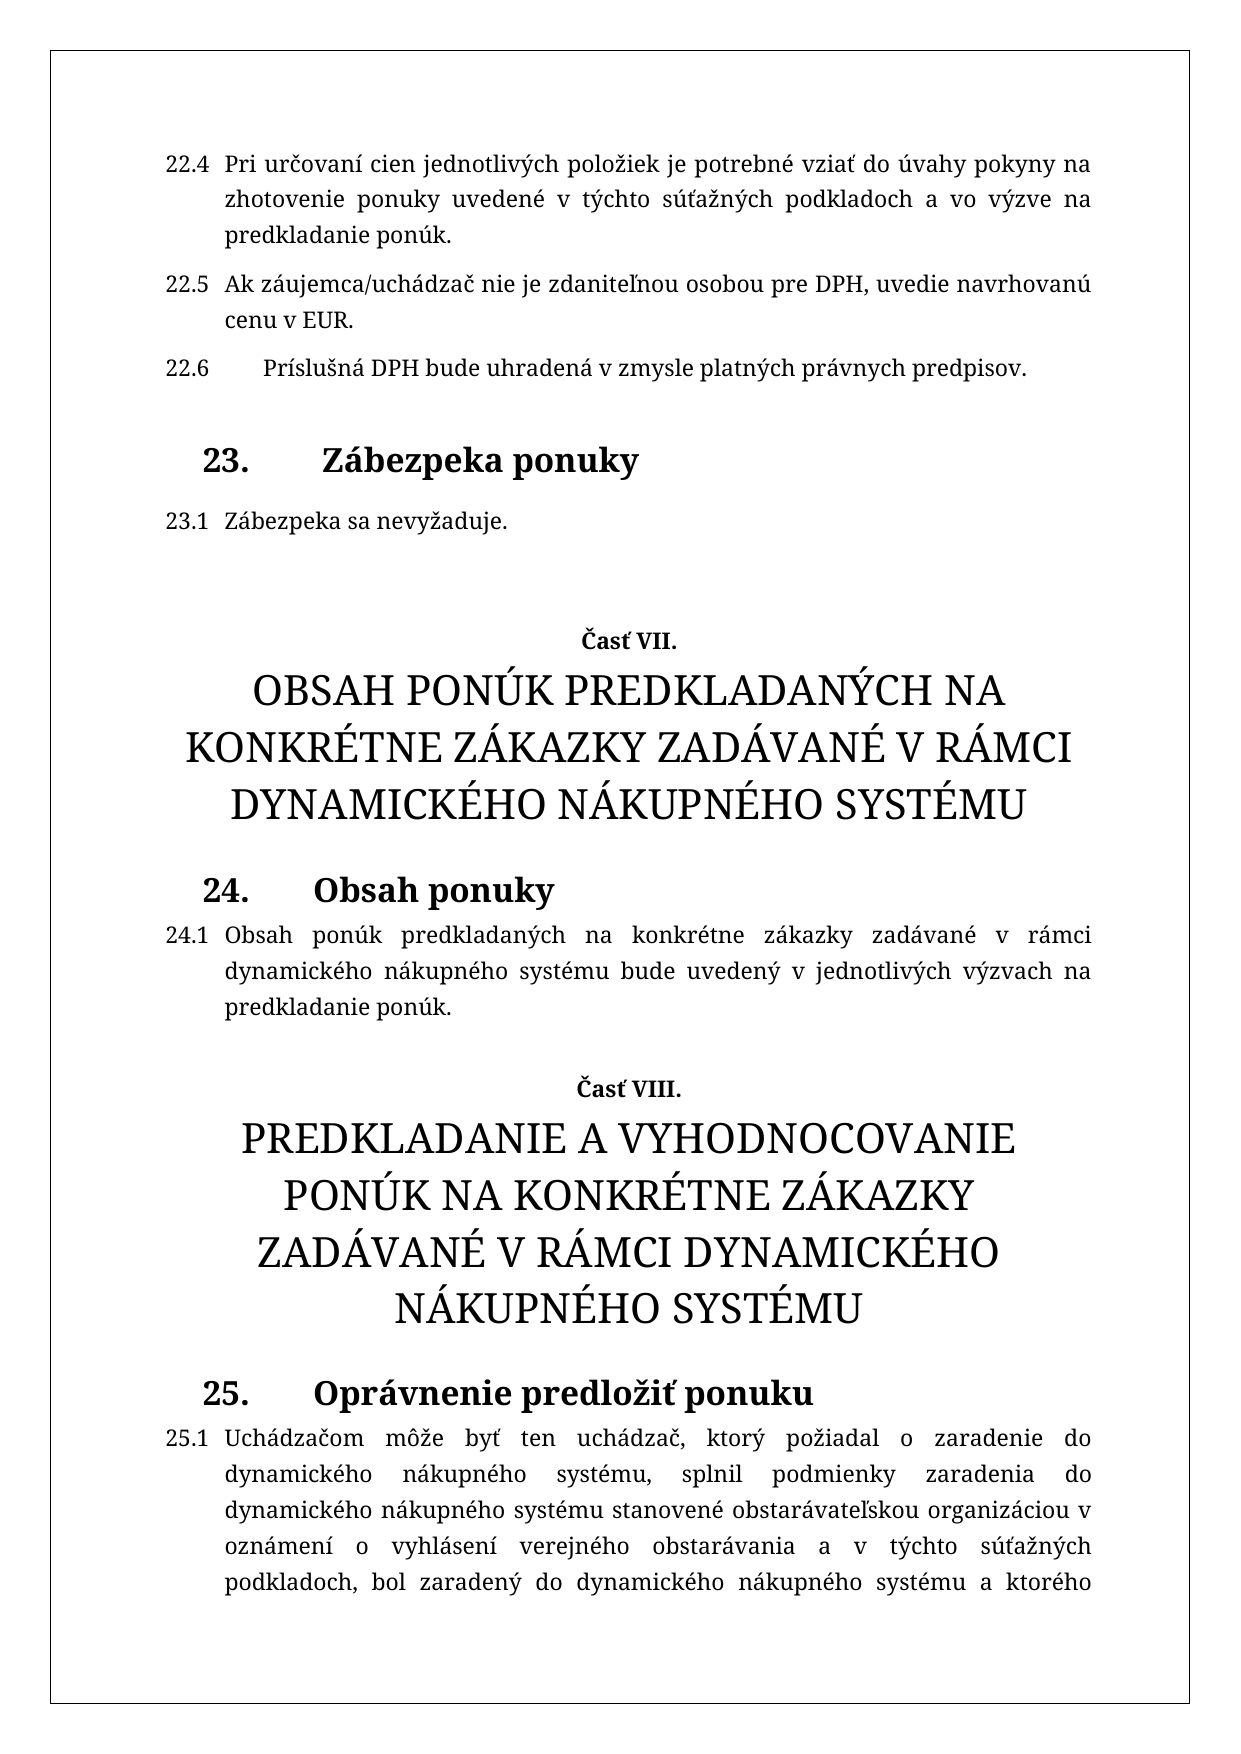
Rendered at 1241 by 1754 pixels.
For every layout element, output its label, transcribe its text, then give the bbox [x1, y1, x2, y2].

text Časť VIII. [165, 1073, 1093, 1104]
text 22.5 Ak záujemca/uchádzač nie je zdaniteľnou osobou pre DPH, uvedie navrhovanú cenu v EUR. [165, 268, 1093, 335]
subtitle Zábezpeka ponuky [203, 437, 1093, 482]
text 23.1 Zábezpeka sa nevyžaduje. [165, 505, 1093, 536]
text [165, 1422, 1093, 1597]
subtitle OBSAH PONÚK PREDKLADANÝCH NA KONKRÉTNE ZÁKAZKY ZADÁVANÉ V RÁMCI DYNAMICKÉHO NÁKUPNÉHO SYSTÉMU [165, 661, 1093, 831]
text 24.1 Obsah ponúk predkladaných na konkrétne zákazky zadávané v rámci dynamického nákupného systému bude uvedený v jednotlivých výzvach na predkladanie ponúk. [165, 919, 1093, 1022]
subtitle Oprávnenie predložiť ponuku [203, 1370, 1093, 1415]
subtitle Obsah ponuky [203, 867, 1093, 913]
list Príslušná DPH bude uhradená v zmysle platných právnych predpisov. [165, 352, 1093, 383]
text Časť VII. [165, 625, 1093, 656]
text 22.4 Pri určovaní cien jednotlivých položiek je potrebné vziať do úvahy pokyny na zhotovenie ponuky uvedené v týchto súťažných podkladoch a vo výzve na predkladanie ponúk. [165, 147, 1093, 251]
subtitle PREDKLADANIE A VYHODNOCOVANIE PONÚK NA KONKRÉTNE ZÁKAZKY ZADÁVANÉ V RÁMCI DYNAMICKÉHO NÁKUPNÉHO SYSTÉMU [165, 1109, 1093, 1336]
